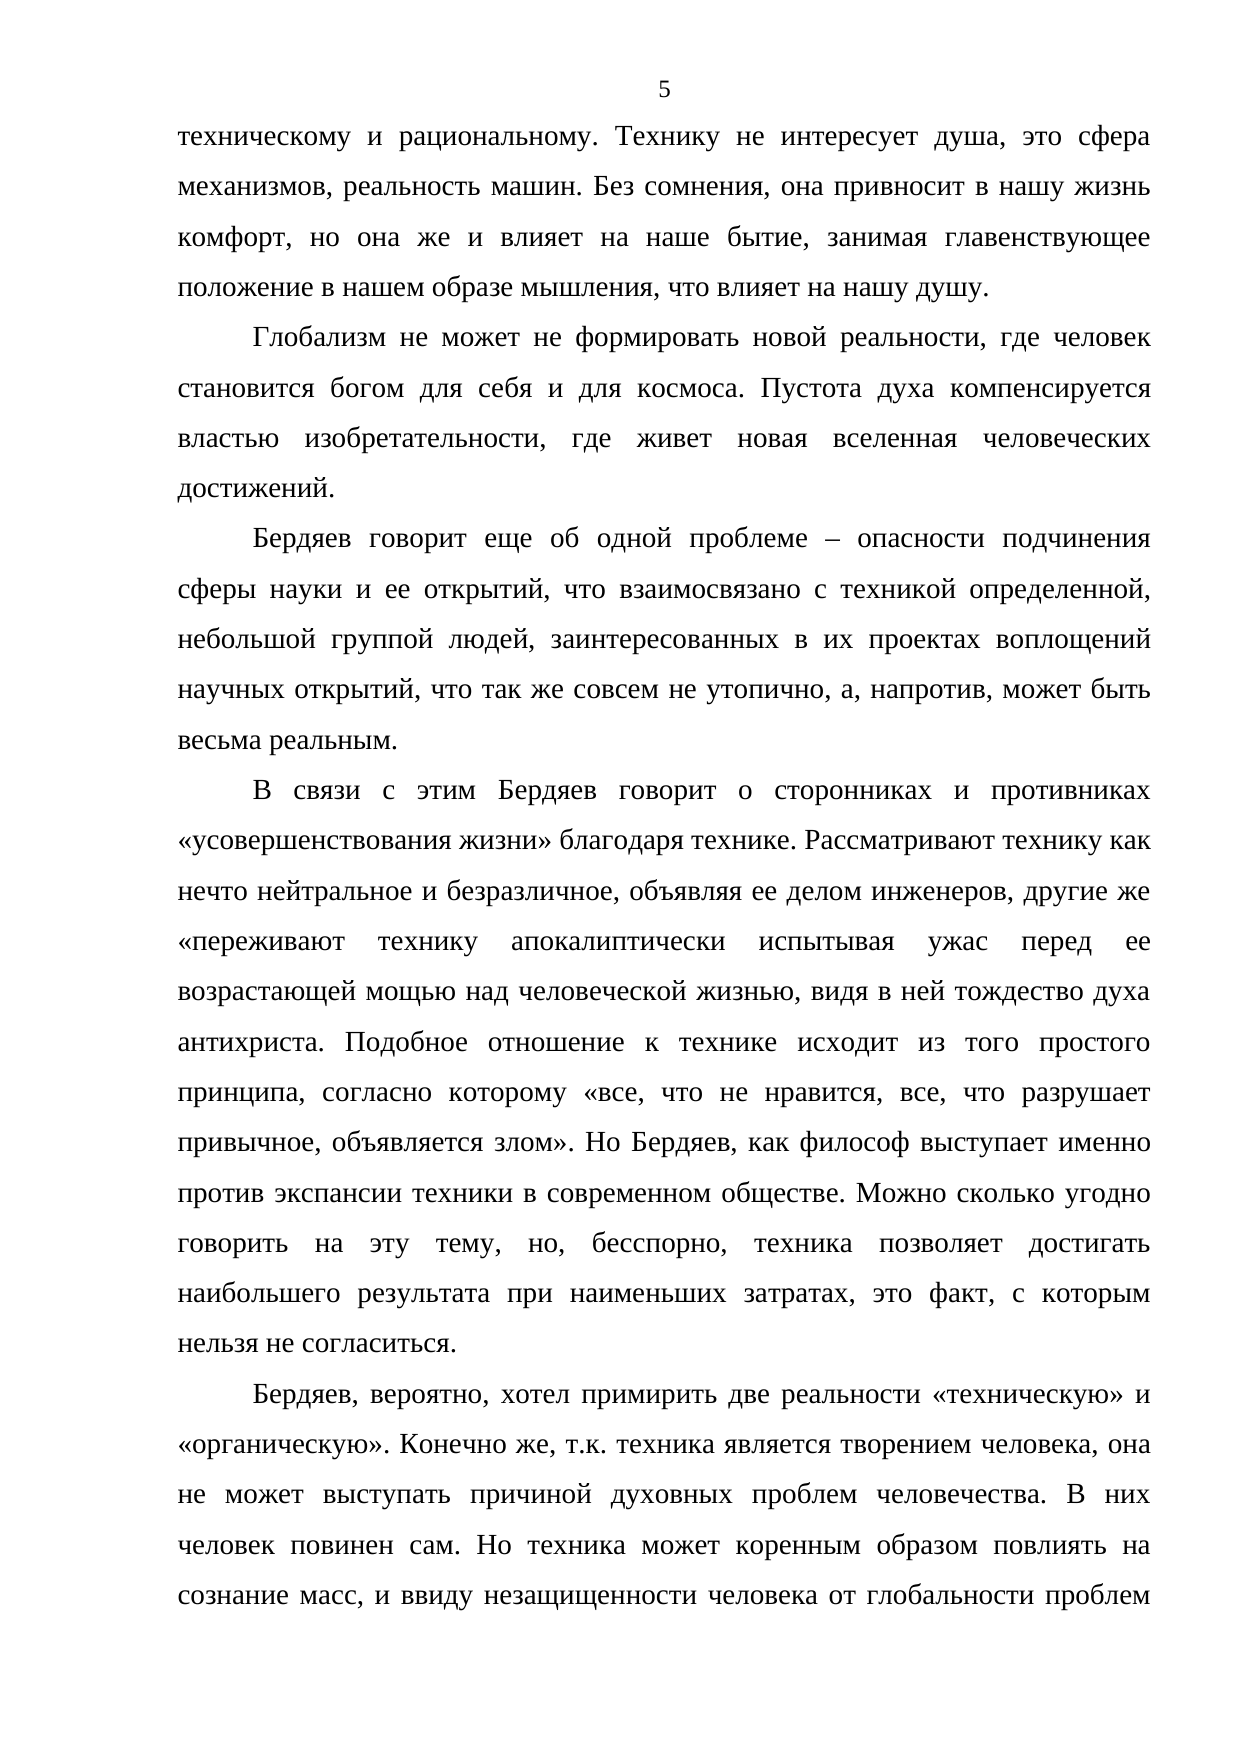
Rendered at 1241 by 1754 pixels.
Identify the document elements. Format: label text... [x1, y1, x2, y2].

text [177, 1376, 1152, 1611]
text Бердяев говорит еще об одной проблеме – опасности подчинения сферы науки и ее открытий, что взаимосвязано с техникой определенной, небольшой группой людей, заинтересованных в их проектах воплощений научных открытий, что так же совсем не утопично, а, напротив, может быть весьма реальным. [177, 521, 1152, 755]
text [177, 118, 1152, 303]
text Глобализм не может не формировать новой реальности, где человек становится богом для себя и для космоса. Пустота духа компенсируется властью изобретательности, где живет новая вселенная человеческих достижений. [177, 319, 1152, 504]
text В связи с этим Бердяев говорит о сторонниках и противниках «усовершенствования жизни» благодаря технике. Рассматривают технику как нечто нейтральное и безразличное, объявляя ее делом инженеров, другие же «переживают технику апокалиптически испытывая ужас перед ее возрастающей мощью над человеческой жизнью, видя в ней тождество духа антихриста. Подобное отношение к технике исходит из того простого принципа, согласно которому «все, что не нравится, все, что разрушает привычное, объявляется злом». Но Бердяев, как философ выступает именно против экспансии техники в современном обществе. Можно сколько угодно говорить на эту тему, но, бесспорно, техника позволяет достигать наибольшего результата при наименьших затратах, это факт, с которым нельзя не согласиться. [177, 772, 1152, 1359]
